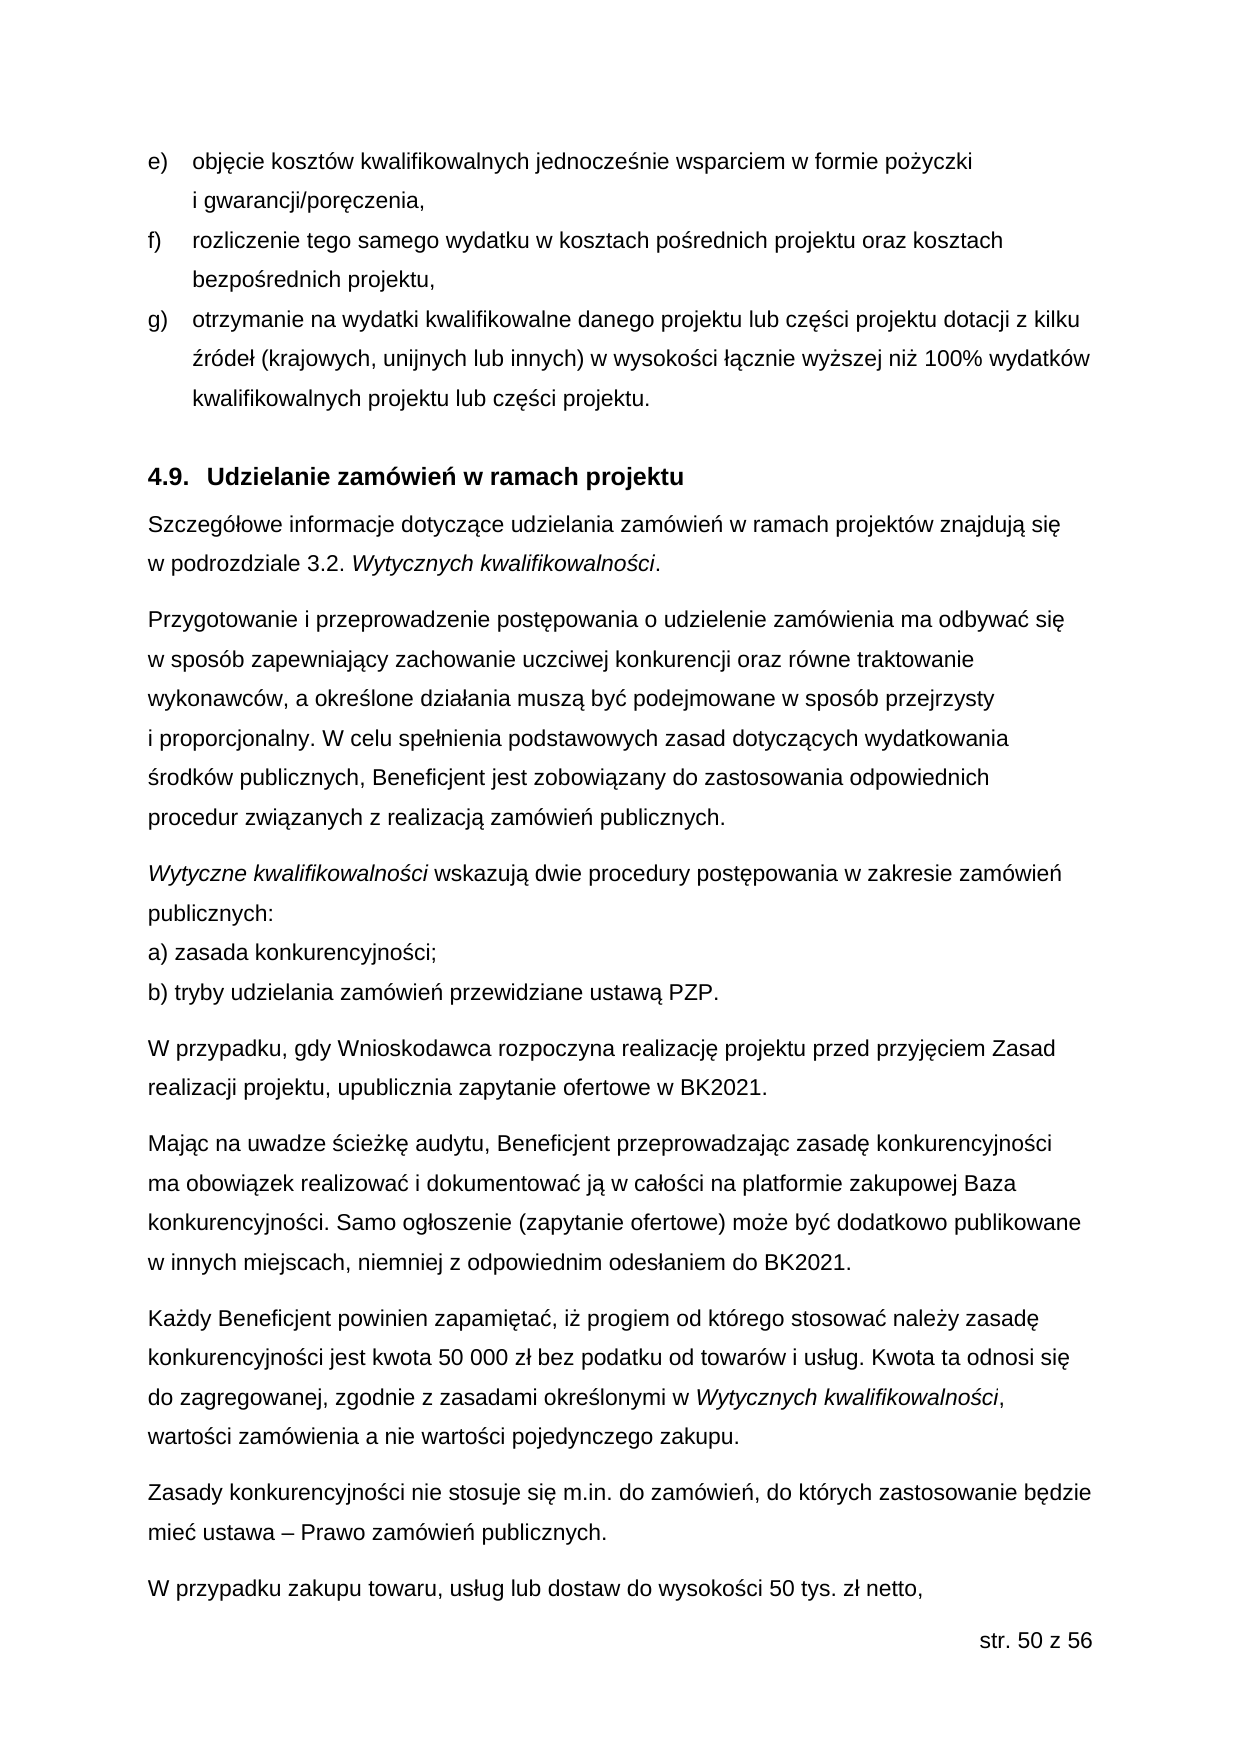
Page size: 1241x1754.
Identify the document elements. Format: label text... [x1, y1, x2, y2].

text Przygotowanie i przeprowadzenie postępowania o udzielenie zamówienia ma odbywać się w sposób zapewniający zachowanie uczciwej konkurencji oraz równe traktowanie wykonawców, a określone działania muszą być podejmowane w sposób przejrzysty i proporcjonalny. W celu spełnienia podstawowych zasad dotyczących wydatkowania środków publicznych, Beneficjent jest zobowiązany do zastosowania odpowiednich procedur związanych z realizacją zamówień publicznych. [148, 606, 1093, 830]
list rozliczenie tego samego wydatku w kosztach pośrednich projektu oraz kosztach bezpośrednich projektu, [148, 227, 1093, 292]
text Udzielanie zamówień w ramach projektu [148, 461, 1093, 490]
text Szczegółowe informacje dotyczące udzielania zamówień w ramach projektów znajdują się w podrozdziale 3.2. Wytycznych kwalifikowalności. [148, 511, 1093, 577]
text Zasady konkurencyjności nie stosuje się m.in. do zamówień, do których zastosowanie będzie mieć ustawa – Prawo zamówień publicznych. [148, 1479, 1093, 1545]
text W przypadku, gdy Wnioskodawca rozpoczyna realizację projektu przed przyjęciem Zasad realizacji projektu, upublicznia zapytanie ofertowe w BK2021. [148, 1034, 1093, 1100]
text Każdy Beneficjent powinien zapamiętać, iż progiem od którego stosować należy zasadę konkurencyjności jest kwota 50 000 zł bez podatku od towarów i usług. Kwota ta odnosi się do zagregowanej, zgodnie z zasadami określonymi w Wytycznych kwalifikowalności, wartości zamówienia a nie wartości pojedynczego zakupu. [148, 1305, 1093, 1449]
list objęcie kosztów kwalifikowalnych jednocześnie wsparciem w formie pożyczki i gwarancji/poręczenia, [148, 148, 1093, 213]
text W przypadku zakupu towaru, usług lub dostaw do wysokości 50 tys. zł netto, [148, 1575, 1093, 1601]
text Wytyczne kwalifikowalności wskazują dwie procedury postępowania w zakresie zamówień publicznych: [148, 860, 1093, 926]
list otrzymanie na wydatki kwalifikowalne danego projektu lub części projektu dotacji z kilku źródeł (krajowych, unijnych lub innych) w wysokości łącznie wyższej niż 100% wydatków kwalifikowalnych projektu lub części projektu. [148, 306, 1093, 411]
text a) zasada konkurencyjności; [148, 939, 1093, 965]
text Mając na uwadze ścieżkę audytu, Beneficjent przeprowadzając zasadę konkurencyjności ma obowiązek realizować i dokumentować ją w całości na platformie zakupowej Baza konkurencyjności. Samo ogłoszenie (zapytanie ofertowe) może być dodatkowo publikowane w innych miejscach, niemniej z odpowiednim odesłaniem do BK2021. [148, 1130, 1093, 1275]
text b) tryby udzielania zamówień przewidziane ustawą PZP. [148, 978, 1093, 1005]
